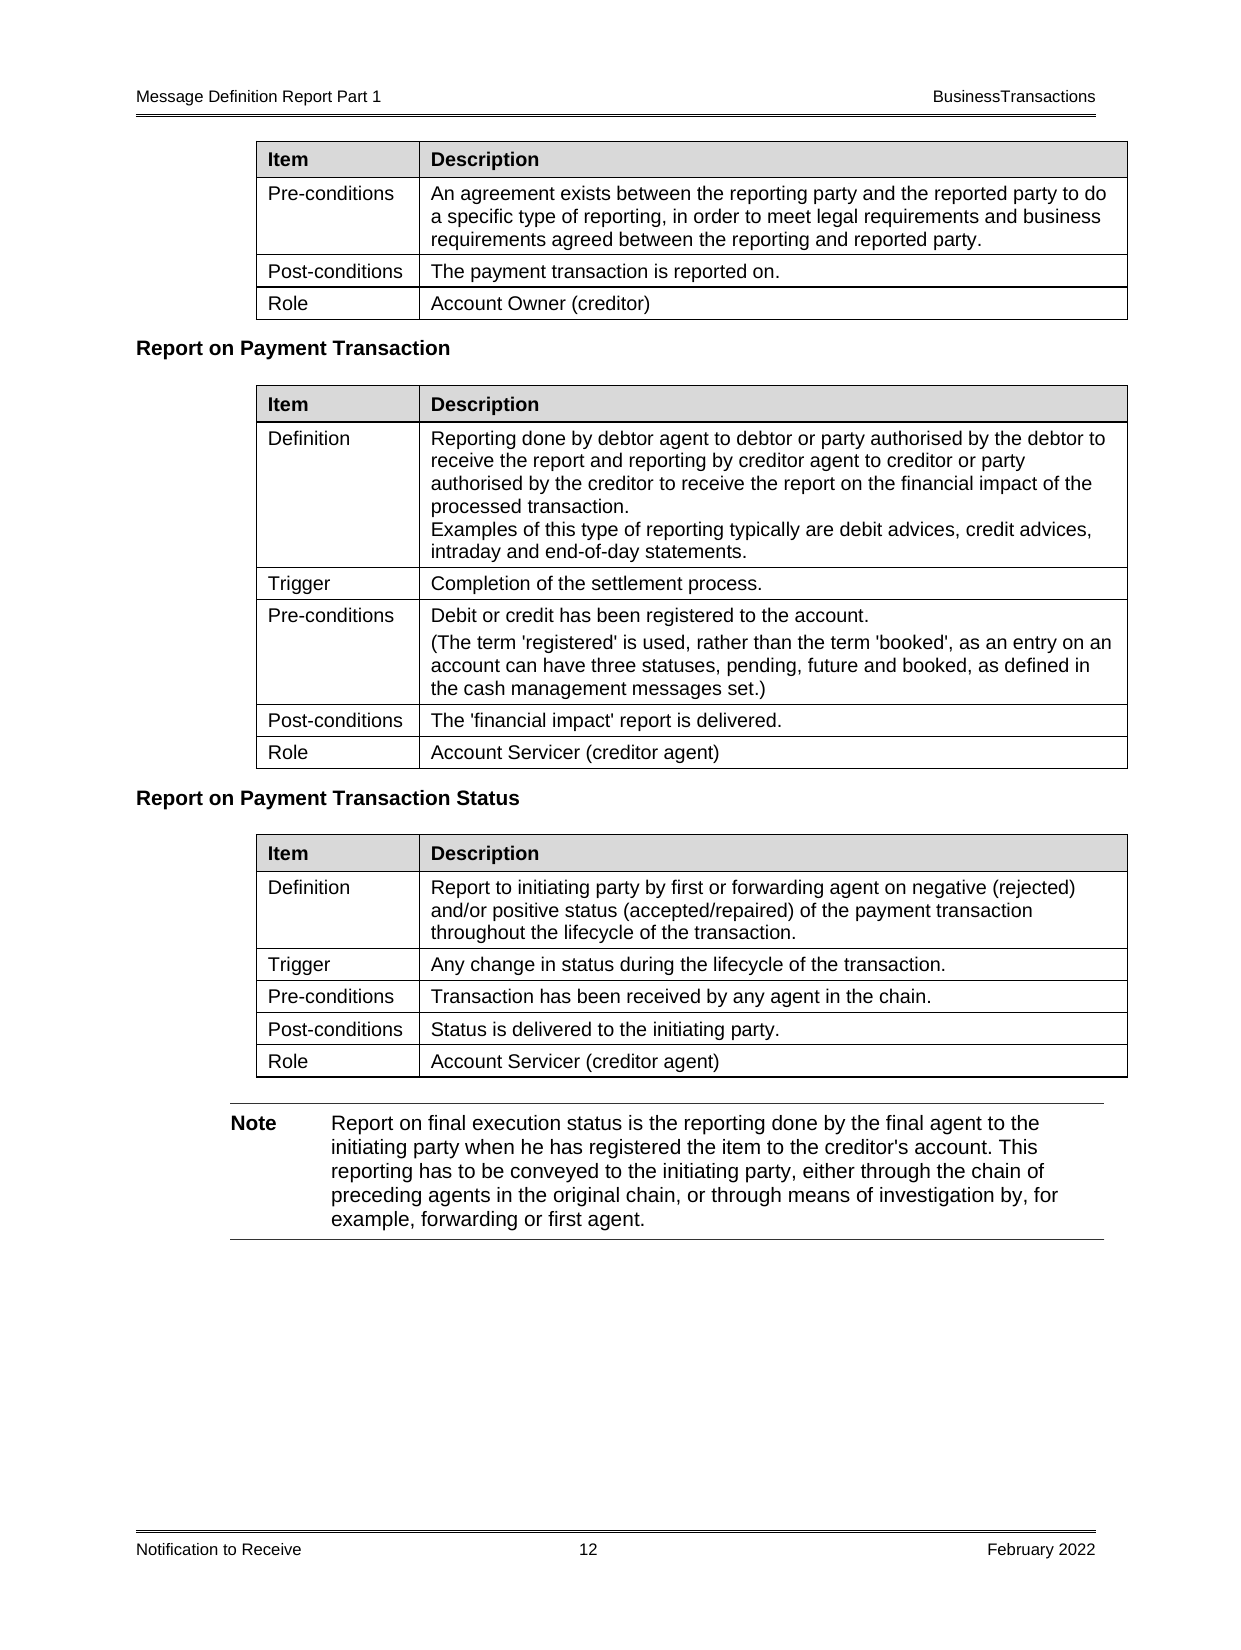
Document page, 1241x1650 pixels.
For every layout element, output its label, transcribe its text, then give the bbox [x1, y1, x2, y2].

table_cell The payment transaction is reported on. [420, 255, 1127, 286]
table_cell Reporting done by debtor agent to debtor or party authorised by the debtor to receive the report and reporting by creditor agent to creditor or party authorised by the creditor to receive the report on the financial impact of the processed transaction. Examples of this type of reporting typically are debit advices, credit advices, intraday and end-of-day statements. [420, 423, 1127, 567]
table_cell Role [257, 1045, 419, 1076]
table_cell Definition [257, 872, 419, 948]
table_cell Any change in status during the lifecycle of the transaction. [420, 949, 1127, 980]
table_header Description [420, 386, 1127, 421]
table_cell Role [257, 737, 419, 768]
table_header Item [257, 142, 419, 177]
table_cell Post-conditions [257, 1013, 419, 1044]
table_cell The 'financial impact' report is delivered. [420, 705, 1127, 736]
table_cell Pre-conditions [257, 981, 419, 1012]
table_cell Post-conditions [257, 255, 419, 286]
table_header Item [257, 835, 419, 871]
table_cell Definition [257, 423, 419, 567]
table_cell Completion of the settlement process. [420, 568, 1127, 599]
table_cell Account Servicer (creditor agent) [420, 1045, 1127, 1076]
table_cell Account Owner (creditor) [420, 288, 1127, 318]
table_header Description [420, 835, 1127, 871]
table_cell Pre-conditions [257, 178, 419, 254]
table_cell Report to initiating party by first or forwarding agent on negative (rejected) and/or positive status (accepted/repaired) of the payment transaction throughout the lifecycle of the transaction. [420, 872, 1127, 948]
text Report on final execution status is the reporting done by the final agent to the initiating party when he has registered the item to the creditor's account. This reporting has to be conveyed to the initiating party, either through the chain of preceding agents in the original chain, or through means of investigation by, for example, forwarding or first agent. [230, 1104, 1104, 1239]
table_cell Pre-conditions [257, 600, 419, 703]
table_cell Account Servicer (creditor agent) [420, 737, 1127, 768]
text Report on Payment Transaction [136, 336, 1104, 360]
table_cell Post-conditions [257, 705, 419, 736]
table_cell Status is delivered to the initiating party. [420, 1013, 1127, 1044]
text Report on Payment Transaction Status [136, 785, 1104, 809]
table_cell Transaction has been received by any agent in the chain. [420, 981, 1127, 1012]
table_cell Trigger [257, 568, 419, 599]
table_header Item [257, 386, 419, 421]
table_header Description [420, 142, 1127, 177]
table_cell Debit or credit has been registered to the account. (The term 'registered' is used, rather than the term 'booked', as an entry on an account can have three statuses, pending, future and booked, as defined in the cash management messages set.) [420, 600, 1127, 703]
table_cell Role [257, 288, 419, 318]
table_cell Trigger [257, 949, 419, 980]
